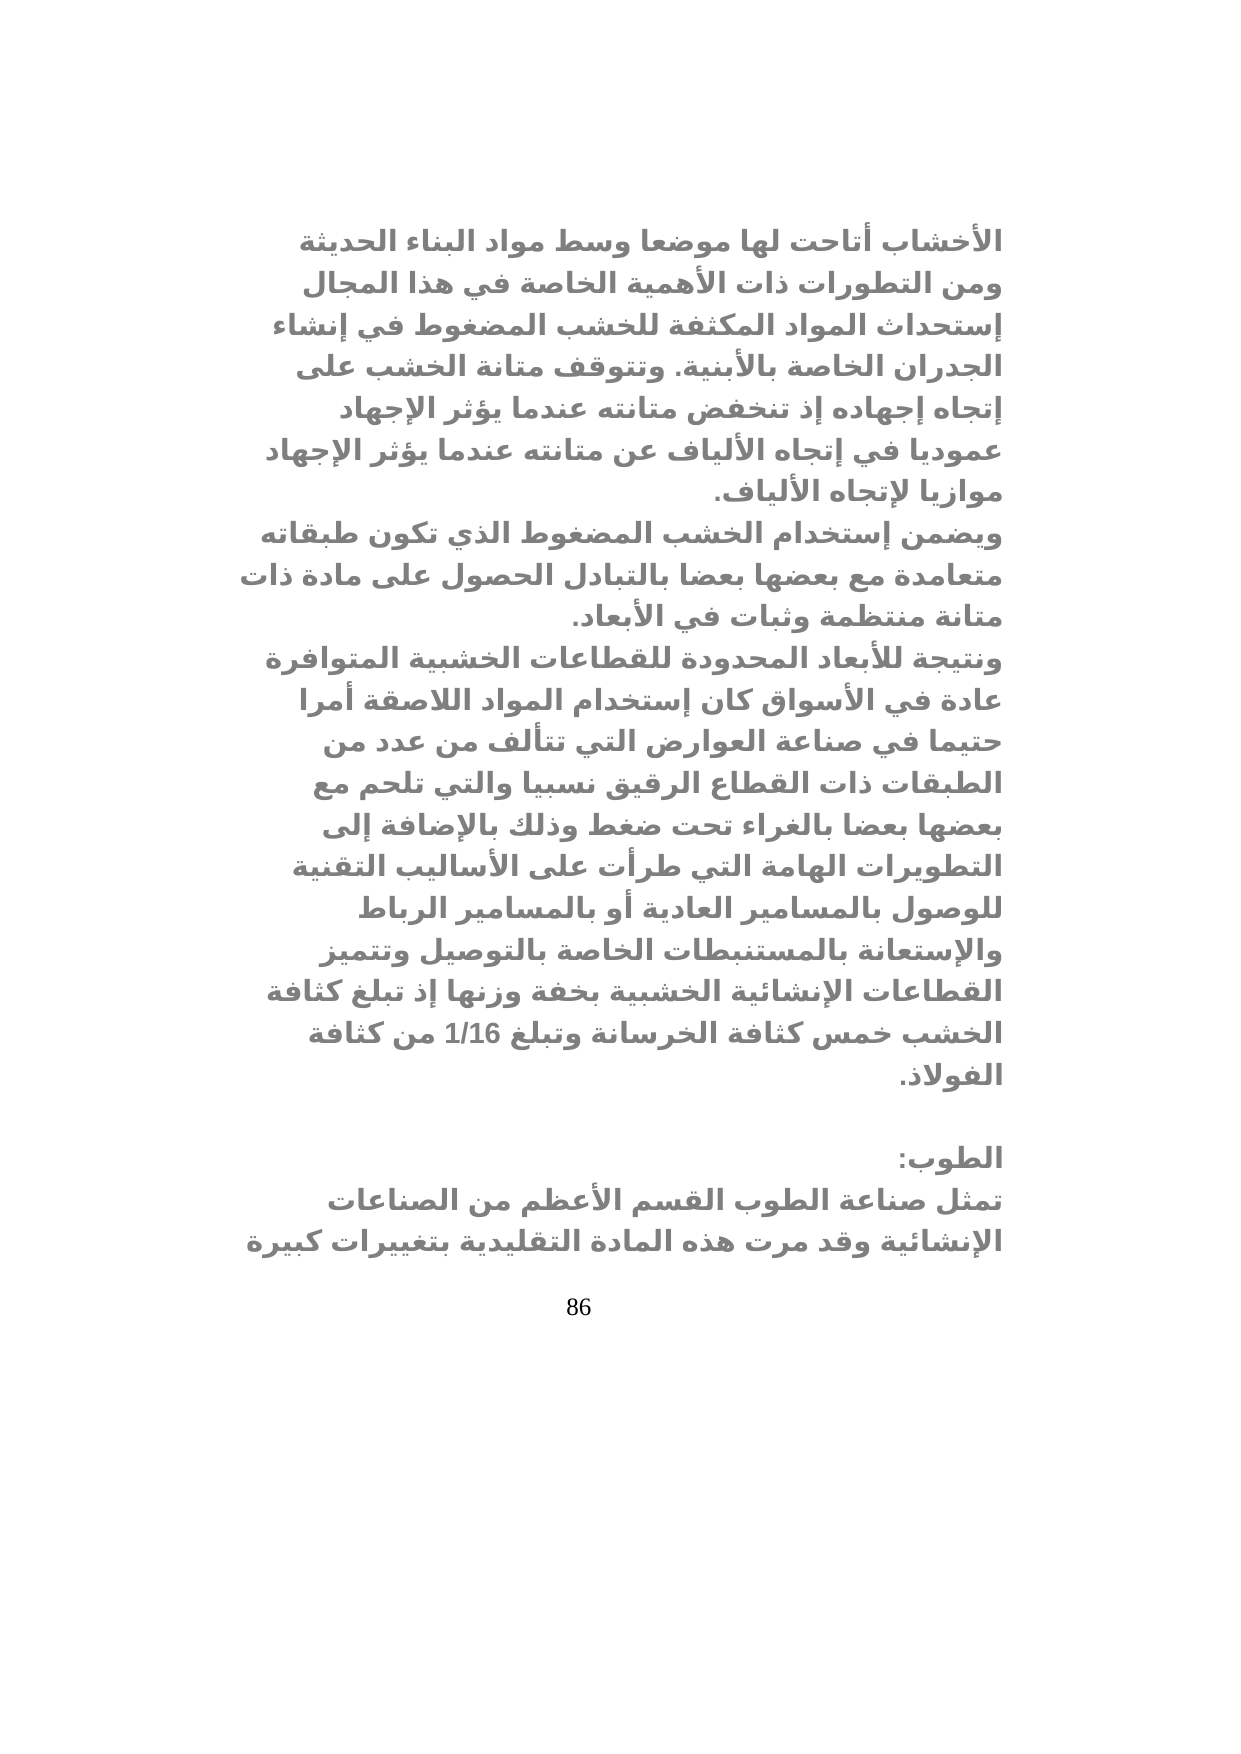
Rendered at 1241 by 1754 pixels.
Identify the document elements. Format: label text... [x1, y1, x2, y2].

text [236, 218, 1004, 510]
subtitle الطوب: [236, 1135, 1004, 1177]
text ويضمن إستخدام الخشب المضغوط الذي تكون طبقاته متعامدة مع بعضها بعضا بالتبادل الحصول على مادة ذات متانة منتظمة وثبات في الأبعاد. [236, 510, 1004, 635]
text ونتيجة للأبعاد المحدودة للقطاعات الخشبية المتوافرة عادة في الأسواق كان إستخدام المواد اللاصقة أمرا حتيما في صناعة العوارض التي تتألف من عدد من الطبقات ذات القطاع الرقيق نسبيا والتي تلحم مع بعضها بعضا بالغراء تحت ضغط وذلك بالإضافة إلى التطويرات الهامة التي طرأت على الأساليب التقنية للوصول بالمسامير العادية أو بالمسامير الرباط والإستعانة بالمستنبطات الخاصة بالتوصيل وتتميز القطاعات الإنشائية الخشبية بخفة وزنها إذ تبلغ كثافة الخشب خمس كثافة الخرسانة وتبلغ 1/16 من كثافة الفولاذ. [236, 635, 1004, 1093]
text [236, 1177, 1004, 1260]
